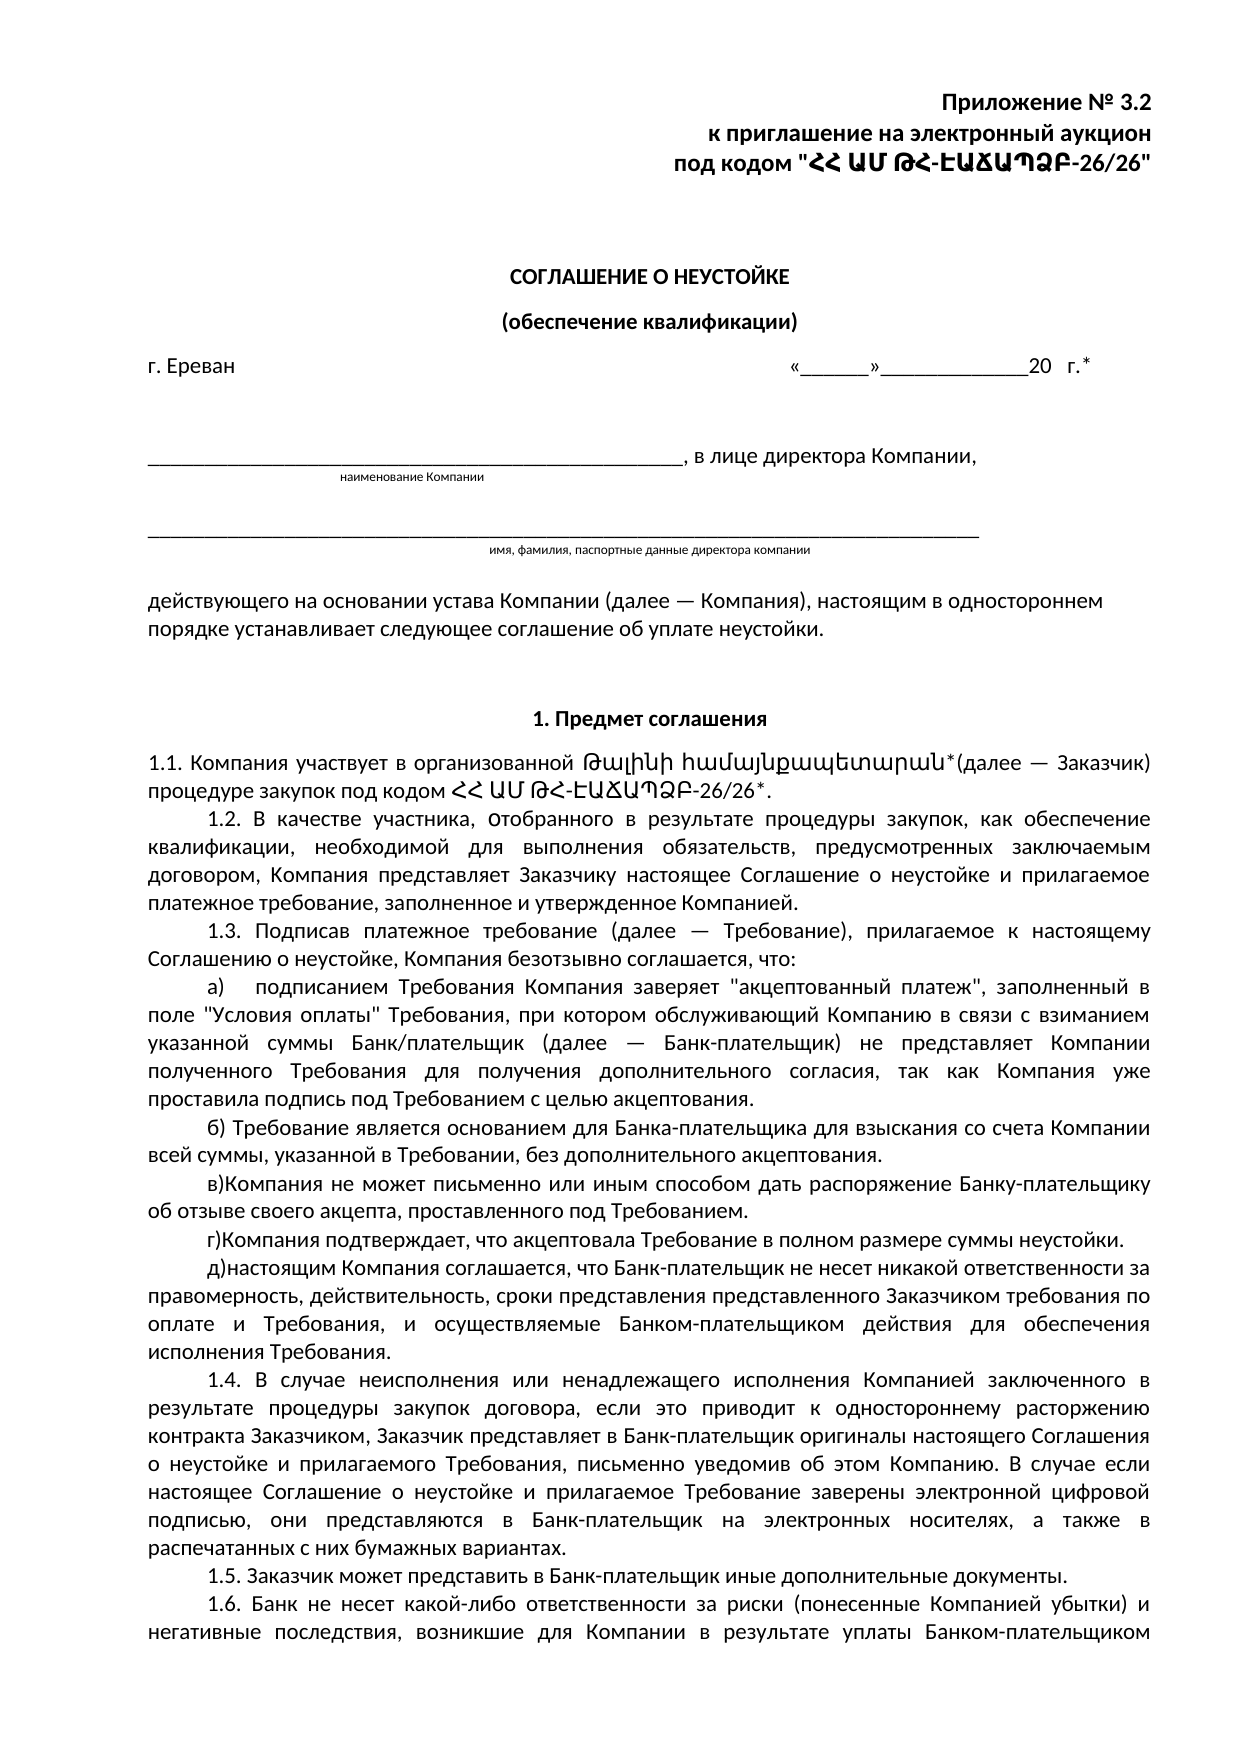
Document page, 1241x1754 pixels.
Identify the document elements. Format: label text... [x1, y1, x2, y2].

text наименование Компании [340, 469, 1152, 497]
text действующего на основании устава Компании (далее — Компания), настоящим в одностороннем [148, 586, 1152, 614]
text _________________________________________________________________________ [148, 513, 1152, 542]
table_header «______»_____________20 г.* [635, 351, 1104, 396]
text г)Компания подтверждает, что акцептовала Требование в полном размере суммы неустойки. [148, 1225, 1152, 1253]
text СОГЛАШЕНИЕ О НЕУСТОЙКЕ [148, 262, 1152, 290]
text Приложение № 3.2 [148, 86, 1152, 117]
text 1.3. Подписав платежное требование (далее — Требование), прилагаемое к настоящему Соглашению о неустойке, Компания безотзывно соглашается, что: [148, 916, 1152, 972]
text к приглашение на электронный аукцион [177, 117, 1152, 147]
text 1.4. В случае неисполнения или ненадлежащего исполнения Компанией заключенного в результате процедуры закупок договора, если это приводит к одностороннему расторжению контракта Заказчиком, Заказчик представляет в Банк-плательщик оригиналы настоящего Соглашения о неустойке и прилагаемого Требования, письменно уведомив об этом Компанию. В случае если настоящее Соглашение о неустойке и прилагаемое Требование заверены электронной цифровой подписью, они представляются в Банк-плательщик на электронных носителях, а также в распечатанных с них бумажных вариантах. [148, 1365, 1152, 1561]
text д)настоящим Компания соглашается, что Банк-плательщик не несет никакой ответственности за правомерность, действительность, сроки представления представленного Заказчиком требования по оплате и Требования, и осуществляемые Банком-плательщиком действия для обеспечения исполнения Требования. [148, 1253, 1152, 1365]
text под кодом "ՀՀ ԱՄ ԹՀ-ԷԱՃԱՊՁԲ-26/26" [177, 147, 1152, 178]
text порядке устанавливает следующее соглашение об уплате неустойки. [148, 614, 1152, 642]
text 1.1. Компания участвует в организованной Թալինի համայնքապետարան*(далее — Заказчик) процедуре закупок под кодом ՀՀ ԱՄ ԹՀ-ԷԱՃԱՊՁԲ-26/26*. [148, 748, 1152, 804]
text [148, 1589, 1152, 1645]
text б) Требование является основанием для Банка-плательщика для взыскания со счета Компании всей суммы, указанной в Требовании, без дополнительного акцептования. [148, 1113, 1152, 1169]
text а) подписанием Требования Компания заверяет "акцептованный платеж", заполненный в поле "Условия оплаты" Требования, при котором обслуживающий Компанию в связи с взиманием указанной суммы Банк/плательщик (далее — Банк-плательщик) не представляет Компании полученного Требования для получения дополнительного согласия, так как Компания уже проставила подпись под Требованием с целью акцептования. [148, 972, 1152, 1113]
text 1.2. В качестве участника, օтобранного в результате процедуры закупок, как обеспечение квалификации, необходимой для выполнения обязательств, предусмотренных заключаемым договором, Kомпания представляет Заказчику настоящее Соглашение о неустойке и прилагаемое платежное требование, заполненное и утвержденное Компанией. [148, 804, 1152, 916]
text 1. Предмет соглашения [148, 704, 1152, 732]
text в)Компания не может письменно или иным способом дать распоряжение Банку-плательщику об отзыве своего акцепта, проставленного под Требованием. [148, 1169, 1152, 1225]
text (обеспечение квалификации) [148, 307, 1152, 335]
text _______________________________________________, в лице директора Компании, [148, 441, 1152, 469]
table_header г. Ереван [136, 351, 635, 396]
text 1.5. Заказчик может представить в Банк-плательщик иные дополнительные документы. [148, 1561, 1152, 1589]
text имя, фамилия, паспортные данные директора компании [148, 542, 1152, 569]
